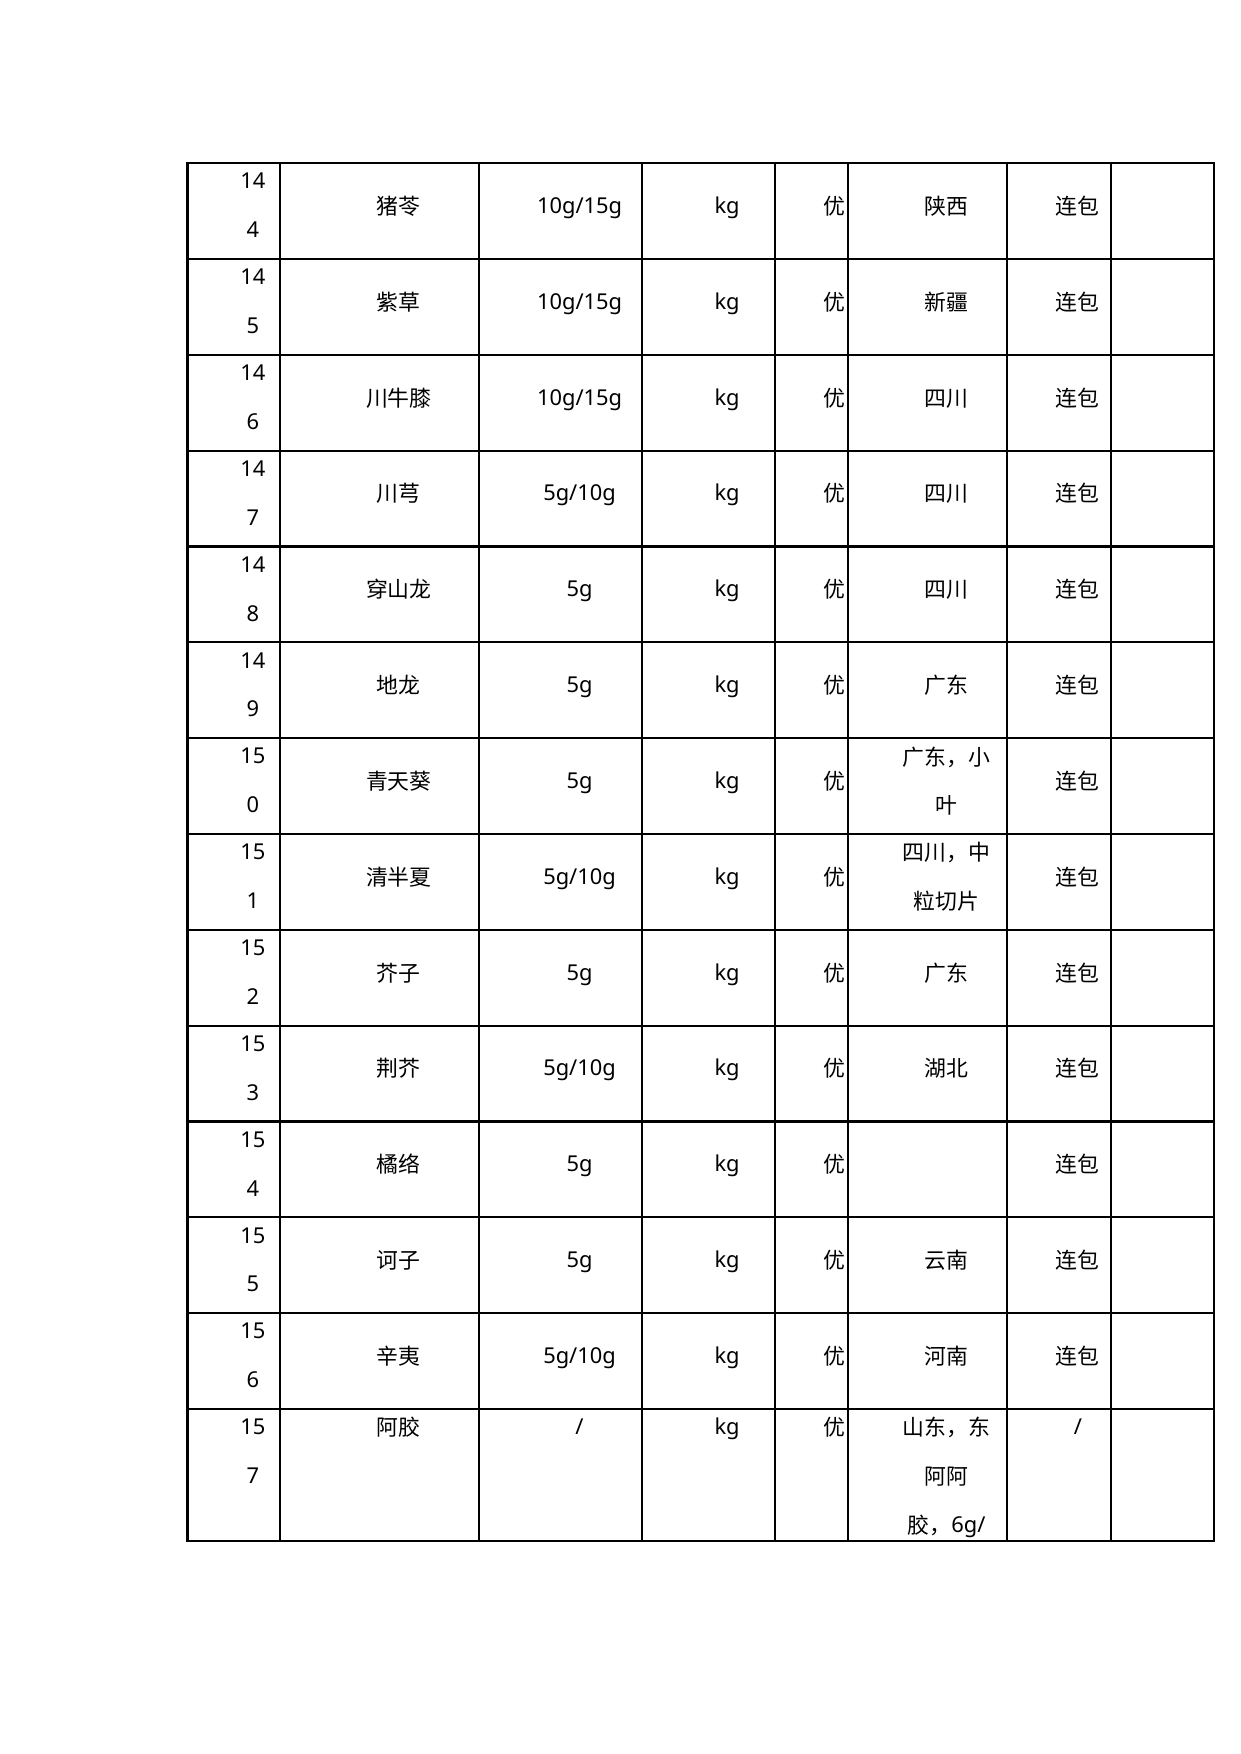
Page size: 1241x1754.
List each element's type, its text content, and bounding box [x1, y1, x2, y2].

table_cell kg [643, 1123, 774, 1216]
table_cell 144 [189, 164, 279, 258]
table_cell 连包 [1008, 643, 1110, 737]
table_cell kg [643, 931, 774, 1024]
table_cell 河南 [849, 1314, 1006, 1408]
table_cell 橘络 [281, 1123, 478, 1216]
table_cell kg [643, 164, 774, 258]
table_cell 优 [776, 452, 847, 545]
table_cell 广东 [849, 643, 1006, 737]
table_cell 10g/15g [480, 356, 641, 449]
table_cell 连包 [1008, 164, 1110, 258]
table_cell 连包 [1008, 452, 1110, 545]
table_cell [1112, 260, 1213, 354]
table_cell [1112, 1123, 1213, 1216]
table_cell [1112, 1027, 1213, 1120]
table_cell 广东 [849, 931, 1006, 1024]
table_cell kg [643, 1218, 774, 1312]
table_cell 荆芥 [281, 1027, 478, 1120]
table_cell 5g [480, 739, 641, 833]
table_cell 优 [776, 1218, 847, 1312]
table_cell [1112, 452, 1213, 545]
table_cell 辛夷 [281, 1314, 478, 1408]
table_cell 连包 [1008, 548, 1110, 641]
table_cell [849, 1123, 1006, 1216]
table_cell 优 [776, 643, 847, 737]
table_cell 10g/15g [480, 164, 641, 258]
table_cell 5g/10g [480, 1027, 641, 1120]
table_cell kg [643, 643, 774, 737]
table_cell 154 [189, 1123, 279, 1216]
table_cell 诃子 [281, 1218, 478, 1312]
table_cell [1112, 1410, 1213, 1540]
table_cell 连包 [1008, 1123, 1110, 1216]
table_cell 山东，东阿阿胶，6g/块规格 [849, 1410, 1006, 1540]
table_cell 5g/10g [480, 1314, 641, 1408]
table_cell 150 [189, 739, 279, 833]
table_cell 四川 [849, 452, 1006, 545]
table_cell 连包 [1008, 835, 1110, 929]
table_cell 地龙 [281, 643, 478, 737]
table_cell 连包 [1008, 1218, 1110, 1312]
table_cell 5g [480, 931, 641, 1024]
table_cell 穿山龙 [281, 548, 478, 641]
table_cell kg [643, 1314, 774, 1408]
table_cell 清半夏 [281, 835, 478, 929]
table_cell [1112, 643, 1213, 737]
table_cell 优 [776, 931, 847, 1024]
table_cell 优 [776, 1410, 847, 1540]
table_cell 5g/10g [480, 452, 641, 545]
table_cell 156 [189, 1314, 279, 1408]
table_cell 优 [776, 260, 847, 354]
table_cell 149 [189, 643, 279, 737]
table_cell / [1008, 1410, 1110, 1540]
table_cell 145 [189, 260, 279, 354]
table_cell 优 [776, 739, 847, 833]
table_cell 湖北 [849, 1027, 1006, 1120]
table_cell 连包 [1008, 739, 1110, 833]
table_cell 148 [189, 548, 279, 641]
table_cell kg [643, 548, 774, 641]
table_cell 川芎 [281, 452, 478, 545]
table_cell 优 [776, 164, 847, 258]
table_cell kg [643, 260, 774, 354]
table_cell 10g/15g [480, 260, 641, 354]
table_cell [1112, 739, 1213, 833]
table_cell / [480, 1410, 641, 1540]
table_cell kg [643, 1410, 774, 1540]
table_cell 155 [189, 1218, 279, 1312]
table_cell 猪苓 [281, 164, 478, 258]
table_cell 连包 [1008, 356, 1110, 449]
table_cell 连包 [1008, 260, 1110, 354]
table_cell [1112, 356, 1213, 449]
table_cell 紫草 [281, 260, 478, 354]
table_cell kg [643, 739, 774, 833]
table_cell 优 [776, 548, 847, 641]
table_cell [1112, 835, 1213, 929]
table_cell 云南 [849, 1218, 1006, 1312]
table_cell 优 [776, 356, 847, 449]
table_cell [1112, 548, 1213, 641]
table_cell 优 [776, 1314, 847, 1408]
table_cell 151 [189, 835, 279, 929]
table_cell 阿胶 [281, 1410, 478, 1540]
table_cell 147 [189, 452, 279, 545]
table_cell 广东，小叶 [849, 739, 1006, 833]
table_cell 5g [480, 1218, 641, 1312]
table_cell [1112, 931, 1213, 1024]
table_cell kg [643, 835, 774, 929]
table_cell 连包 [1008, 1314, 1110, 1408]
table_cell 陕西 [849, 164, 1006, 258]
table_cell 5g [480, 548, 641, 641]
table_cell 优 [776, 1027, 847, 1120]
table_cell kg [643, 1027, 774, 1120]
table_cell 优 [776, 1123, 847, 1216]
table_cell 连包 [1008, 1027, 1110, 1120]
table_cell [1112, 1314, 1213, 1408]
table_cell 146 [189, 356, 279, 449]
table_cell 152 [189, 931, 279, 1024]
table_cell kg [643, 356, 774, 449]
table_cell 四川 [849, 548, 1006, 641]
table_cell 新疆 [849, 260, 1006, 354]
table_cell 5g/10g [480, 835, 641, 929]
table_cell kg [643, 452, 774, 545]
table_cell 青天葵 [281, 739, 478, 833]
table_cell 芥子 [281, 931, 478, 1024]
table_cell 153 [189, 1027, 279, 1120]
table_cell 四川，中粒切片 [849, 835, 1006, 929]
table_cell 5g [480, 1123, 641, 1216]
table_cell 四川 [849, 356, 1006, 449]
table_cell 5g [480, 643, 641, 737]
table_cell [1112, 164, 1213, 258]
table_cell 连包 [1008, 931, 1110, 1024]
table_cell 优 [776, 835, 847, 929]
table_cell 川牛膝 [281, 356, 478, 449]
table_cell [1112, 1218, 1213, 1312]
table_cell 157 [189, 1410, 279, 1540]
